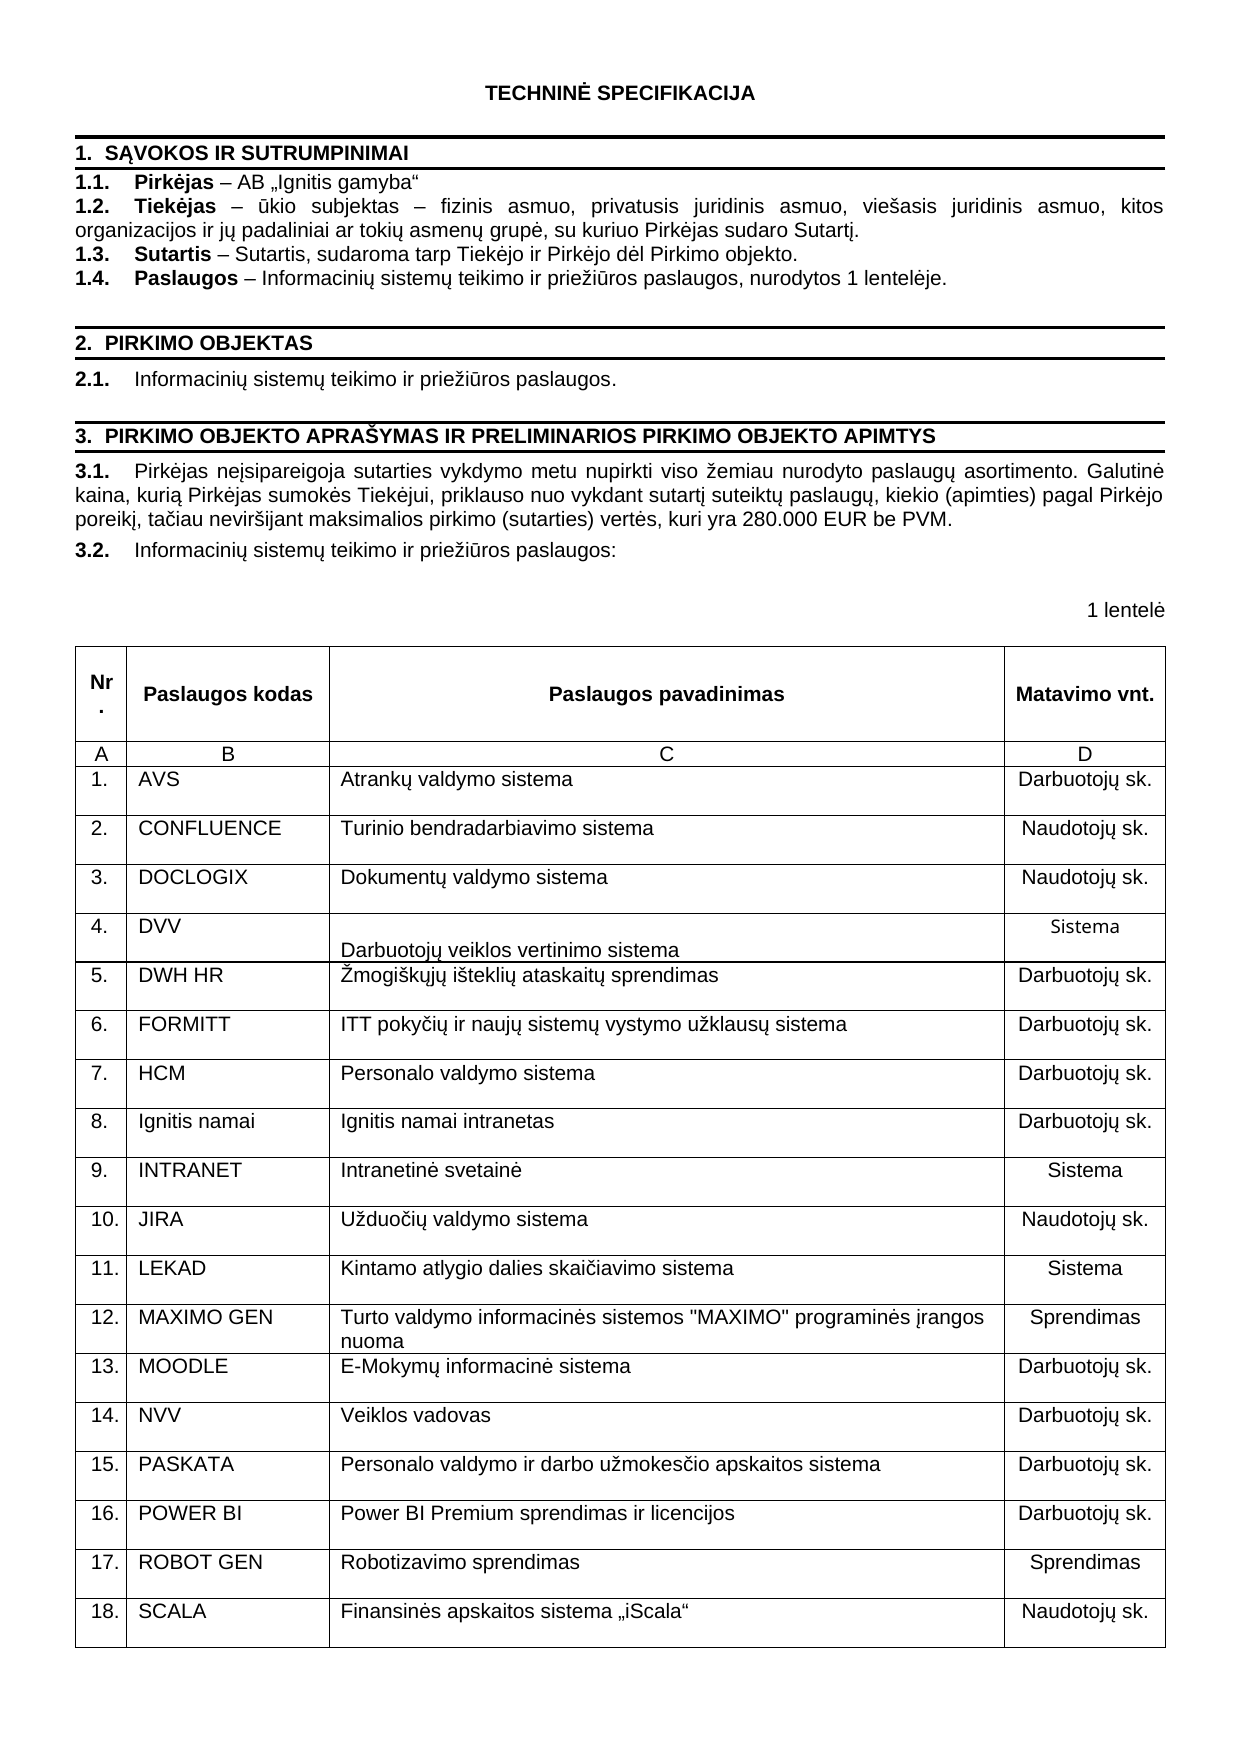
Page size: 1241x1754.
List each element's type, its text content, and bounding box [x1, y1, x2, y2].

table_cell Sistema [1005, 914, 1165, 961]
table_cell [76, 1305, 126, 1353]
table_cell Robotizavimo sprendimas [330, 1550, 1004, 1598]
table_cell [76, 963, 126, 1010]
table_cell [76, 816, 126, 863]
list Tiekėjas – ūkio subjektas – fizinis asmuo, privatusis juridinis asmuo, viešasis juridinis asmuo, kitos organizacijos ir jų padaliniai ar tokių asmenų grupė, su kuriuo Pirkėjas sudaro Sutartį. [75, 194, 1165, 242]
list SĄVOKOS IR SUTRUMPINIMAI [75, 139, 1165, 167]
table_cell [76, 1109, 126, 1157]
table_cell Turto valdymo informacinės sistemos "MAXIMO" programinės įrangos nuoma [330, 1305, 1004, 1353]
table_cell Naudotojų sk. [1005, 816, 1165, 863]
table_cell [76, 1599, 126, 1647]
table_cell [76, 865, 126, 912]
table_cell Žmogiškųjų išteklių ataskaitų sprendimas [330, 963, 1004, 1010]
table_cell LEKAD [127, 1256, 329, 1304]
table_cell B [127, 742, 329, 766]
table_cell Darbuotojų sk. [1005, 767, 1165, 814]
table_cell Personalo valdymo ir darbo užmokesčio apskaitos sistema [330, 1452, 1004, 1500]
table_cell Sprendimas [1005, 1305, 1165, 1353]
list PIRKIMO OBJEKTAS [75, 329, 1165, 357]
table_cell Darbuotojų sk. [1005, 1011, 1165, 1059]
table_cell AVS [127, 767, 329, 814]
table_header Paslaugos pavadinimas [330, 647, 1004, 741]
table_cell ROBOT GEN [127, 1550, 329, 1598]
table_cell Darbuotojų sk. [1005, 1501, 1165, 1549]
table_cell Veiklos vadovas [330, 1403, 1004, 1451]
table_cell E-Mokymų informacinė sistema [330, 1354, 1004, 1402]
table_cell A [76, 742, 126, 766]
text 1 lentelė [75, 598, 1165, 622]
table_cell [76, 1354, 126, 1402]
text TECHNINĖ SPECIFIKACIJA [75, 81, 1165, 105]
list Pirkėjas – AB „Ignitis gamyba“ [75, 170, 1165, 194]
table_cell C [330, 742, 1004, 766]
table_cell SCALA [127, 1599, 329, 1647]
table_cell [76, 1011, 126, 1059]
table_cell DOCLOGIX [127, 865, 329, 912]
table_cell CONFLUENCE [127, 816, 329, 863]
table_cell [76, 1158, 126, 1206]
table_cell [76, 914, 126, 961]
table_cell Kintamo atlygio dalies skaičiavimo sistema [330, 1256, 1004, 1304]
table_cell Naudotojų sk. [1005, 1599, 1165, 1647]
table_cell Ignitis namai intranetas [330, 1109, 1004, 1157]
table_cell [76, 1550, 126, 1598]
list Informacinių sistemų teikimo ir priežiūros paslaugos. [75, 367, 1165, 391]
table_cell NVV [127, 1403, 329, 1451]
table_cell Intranetinė svetainė [330, 1158, 1004, 1206]
table_cell Darbuotojų sk. [1005, 1403, 1165, 1451]
list Pirkėjas neįsipareigoja sutarties vykdymo metu nupirkti viso žemiau nurodyto paslaugų asortimento. Galutinė kaina, kurią Pirkėjas sumokės Tiekėjui, priklauso nuo vykdant sutartį suteiktų paslaugų, kiekio (apimties) pagal Pirkėjo poreikį, tačiau neviršijant maksimalios pirkimo (sutarties) vertės, kuri yra 280.000 EUR be PVM. [75, 459, 1165, 531]
table_cell DVV [127, 914, 329, 961]
table_cell Naudotojų sk. [1005, 1207, 1165, 1255]
table_cell Ignitis namai [127, 1109, 329, 1157]
table_cell Darbuotojų veiklos vertinimo sistema [330, 914, 1004, 961]
table_header Nr. [76, 647, 126, 741]
table_cell JIRA [127, 1207, 329, 1255]
table_cell Darbuotojų sk. [1005, 1354, 1165, 1402]
table_cell Dokumentų valdymo sistema [330, 865, 1004, 912]
table_cell [76, 1256, 126, 1304]
table_cell FORMITT [127, 1011, 329, 1059]
table_cell D [1005, 742, 1165, 766]
table_cell Sprendimas [1005, 1550, 1165, 1598]
table_cell Finansinės apskaitos sistema „iScala“ [330, 1599, 1004, 1647]
table_cell [76, 1060, 126, 1108]
list Sutartis – Sutartis, sudaroma tarp Tiekėjo ir Pirkėjo dėl Pirkimo objekto. [75, 242, 1165, 266]
table_cell Darbuotojų sk. [1005, 963, 1165, 1010]
table_cell MOODLE [127, 1354, 329, 1402]
table_cell Darbuotojų sk. [1005, 1109, 1165, 1157]
table_cell INTRANET [127, 1158, 329, 1206]
table_cell PASKATA [127, 1452, 329, 1500]
table_cell Atrankų valdymo sistema [330, 767, 1004, 814]
table_cell POWER BI [127, 1501, 329, 1549]
table_cell MAXIMO GEN [127, 1305, 329, 1353]
table_cell Turinio bendradarbiavimo sistema [330, 816, 1004, 863]
table_header Paslaugos kodas [127, 647, 329, 741]
table_cell Sistema [1005, 1256, 1165, 1304]
table_cell Darbuotojų sk. [1005, 1452, 1165, 1500]
list PIRKIMO OBJEKTO APRAŠYMAS IR PRELIMINARIOS PIRKIMO OBJEKTO APIMTYS [75, 424, 1165, 450]
table_cell DWH HR [127, 963, 329, 1010]
table_cell [76, 1403, 126, 1451]
table_cell Personalo valdymo sistema [330, 1060, 1004, 1108]
table_cell Darbuotojų sk. [1005, 1060, 1165, 1108]
list Paslaugos – Informacinių sistemų teikimo ir priežiūros paslaugos, nurodytos 1 lentelėje. [75, 266, 1165, 289]
table_cell [76, 1501, 126, 1549]
table_cell Užduočių valdymo sistema [330, 1207, 1004, 1255]
table_cell Naudotojų sk. [1005, 865, 1165, 912]
table_cell Power BI Premium sprendimas ir licencijos [330, 1501, 1004, 1549]
table_header Matavimo vnt. [1005, 647, 1165, 741]
table_cell [76, 1452, 126, 1500]
table_cell [76, 1207, 126, 1255]
table_cell HCM [127, 1060, 329, 1108]
table_cell ITT pokyčių ir naujų sistemų vystymo užklausų sistema [330, 1011, 1004, 1059]
table_cell Sistema [1005, 1158, 1165, 1206]
table_cell [76, 767, 126, 814]
list Informacinių sistemų teikimo ir priežiūros paslaugos: [75, 537, 1165, 561]
